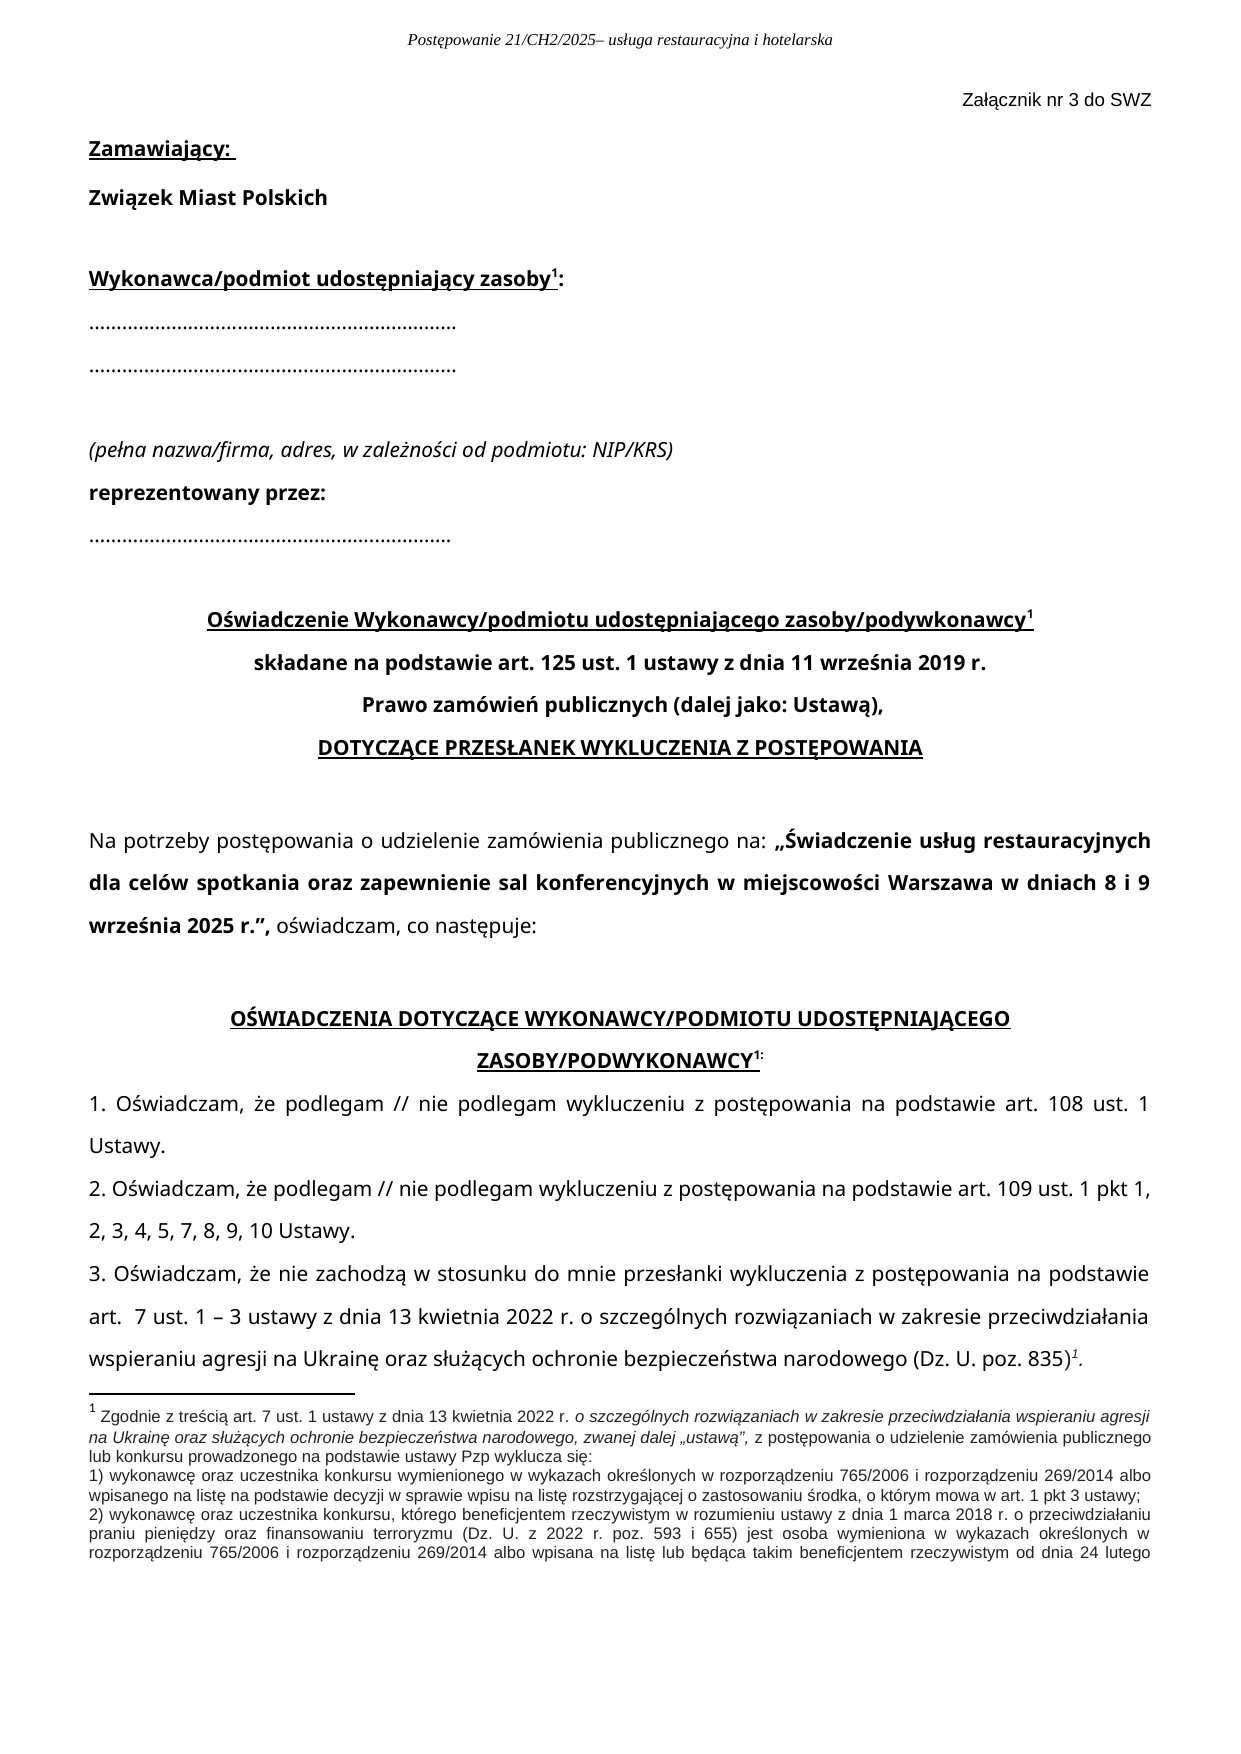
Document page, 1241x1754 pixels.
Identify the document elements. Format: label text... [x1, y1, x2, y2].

text (pełna nazwa/firma, adres, w zależności od podmiotu: NIP/KRS) [89, 435, 1152, 463]
text Związek Miast Polskich [89, 183, 1152, 212]
text reprezentowany przez: [89, 478, 1152, 506]
text Zamawiający: [89, 134, 1152, 163]
text ……………………………………………..…………. [89, 520, 650, 549]
text DOTYCZĄCE PRZESŁANEK WYKLUCZENIA Z POSTĘPOWANIA [89, 733, 1152, 762]
text 2. Oświadczam, że podlegam // nie podlegam wykluczeniu z postępowania na podstawie art. 109 ust. 1 pkt 1, 2, 3, 4, 5, 7, 8, 9, 10 Ustawy. [89, 1174, 1152, 1245]
text Wykonawca/podmiot udostępniający zasoby1: [89, 264, 1152, 293]
text ………………………………….……………………… [89, 307, 620, 336]
text ………………………………….……………………… [89, 350, 620, 378]
text Prawo zamówień publicznych (dalej jako: Ustawą), [89, 691, 1152, 719]
text składane na podstawie art. 125 ust. 1 ustawy z dnia 11 września 2019 r. [89, 648, 1152, 676]
text Na potrzeby postępowania o udzielenie zamówienia publicznego na: „Świadczenie usług restauracyjnych dla celów spotkania oraz zapewnienie sal konferencyjnych w miejscowości Warszawa w dniach 8 i 9 września 2025 r.”, oświadczam, co następuje: [89, 826, 1152, 939]
text Załącznik nr 3 do SWZ [89, 89, 1152, 110]
text Oświadczenie Wykonawcy/podmiotu udostępniającego zasoby/podywkonawcy1 [89, 605, 1152, 634]
text OŚWIADCZENIA DOTYCZĄCE WYKONAWCY/PODMIOTU UDOSTĘPNIAJĄCEGO ZASOBY/PODWYKONAWCY1: [89, 1004, 1152, 1075]
text 3. Oświadczam, że nie zachodzą w stosunku do mnie przesłanki wykluczenia z postępowania na podstawie art. 7 ust. 1 – 3 ustawy z dnia 13 kwietnia 2022 r. o szczególnych rozwiązaniach w zakresie przeciwdziałania wspieraniu agresji na Ukrainę oraz służących ochronie bezpieczeństwa narodowego (Dz. U. poz. 835). [89, 1259, 1152, 1373]
text 1. Oświadczam, że podlegam // nie podlegam wykluczeniu z postępowania na podstawie art. 108 ust. 1 Ustawy. [89, 1089, 1152, 1160]
